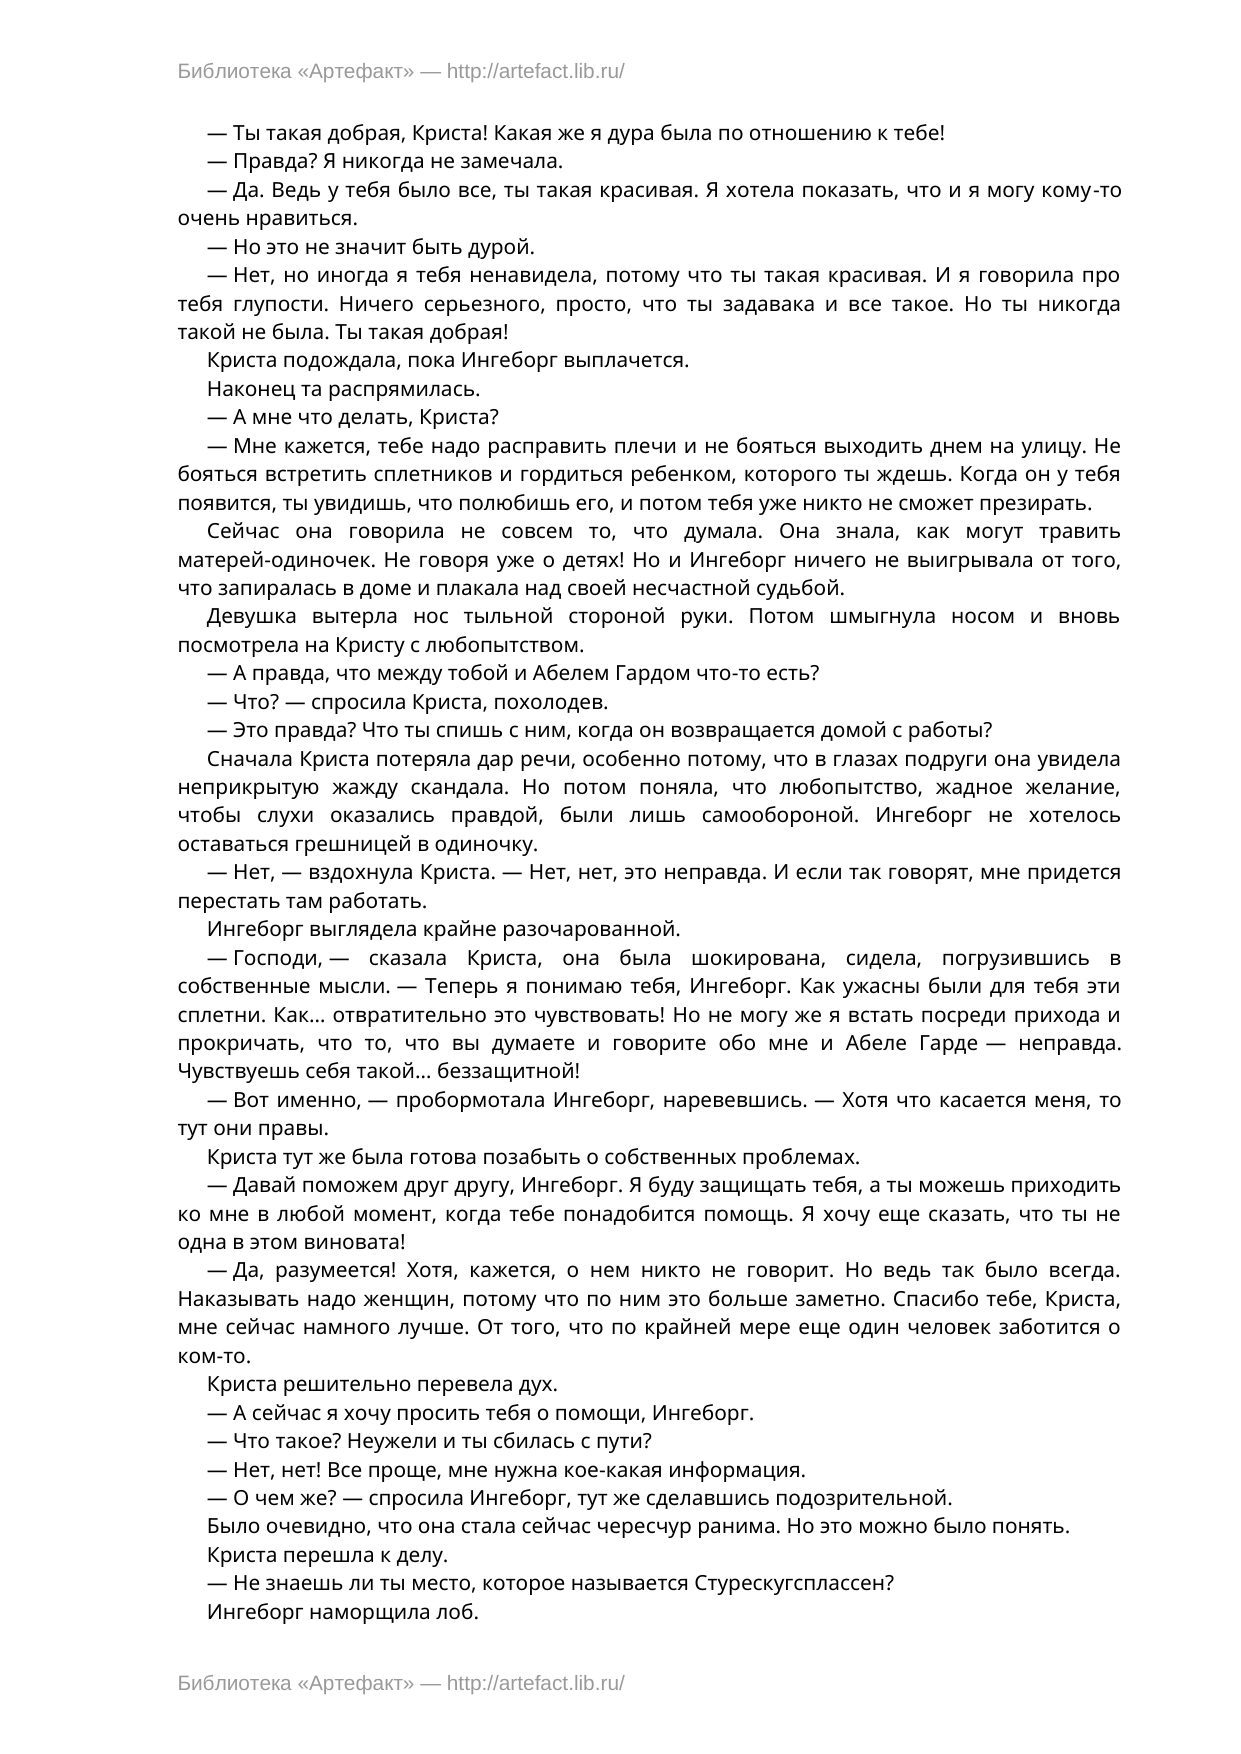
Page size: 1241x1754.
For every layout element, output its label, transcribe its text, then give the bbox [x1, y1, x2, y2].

text Сначала Криста потеряла дар речи, особенно потому, что в глазах подруги она увидела неприкрытую жажду скандала. Но потом поняла, что любопытство, жадное желание, чтобы слухи оказались правдой, были лишь самообороной. Ингеборг не хотелось оставаться грешницей в одиночку. [177, 744, 1122, 857]
text — А правда, что между тобой и Абелем Гардом что-то есть? [177, 658, 1122, 687]
text — О чем же? — спросила Ингеборг, тут же сделавшись подозрительной. [177, 1483, 1122, 1512]
text Криста тут же была готова позабыть о собственных проблемах. [177, 1142, 1122, 1170]
text — Но это не значит быть дурой. [177, 232, 1122, 260]
text Криста перешла к делу. [177, 1540, 1122, 1568]
text — Нет, нет! Все проще, мне нужна кое-какая информация. [177, 1455, 1122, 1483]
text Девушка вытерла нос тыльной стороной руки. Потом шмыгнула носом и вновь посмотрела на Кристу с любопытством. [177, 602, 1122, 658]
text — Правда? Я никогда не замечала. [177, 147, 1122, 175]
text — Ты такая добрая, Криста! Какая же я дура была по отношению к тебе! [177, 118, 1122, 147]
text — Что такое? Неужели и ты сбилась с пути? [177, 1426, 1122, 1455]
text — Нет, — вздохнула Криста. — Нет, нет, это неправда. И если так говорят, мне придется перестать там работать. [177, 857, 1122, 914]
text — А мне что делать, Криста? [177, 402, 1122, 431]
text Криста решительно перевела дух. [177, 1369, 1122, 1398]
text Ингеборг выглядела крайне разочарованной. [177, 914, 1122, 943]
text — Мне кажется, тебе надо расправить плечи и не бояться выходить днем на улицу. Не бояться встретить сплетников и гордиться ребенком, которого ты ждешь. Когда он у тебя появится, ты увидишь, что полюбишь его, и потом тебя уже никто не сможет презирать. [177, 431, 1122, 516]
text — Господи, — сказала Криста, она была шокирована, сидела, погрузившись в собственные мысли. — Теперь я понимаю тебя, Ингеборг. Как ужасны были для тебя эти сплетни. Как… отвратительно это чувствовать! Но не могу же я встать посреди прихода и прокричать, что то, что вы думаете и говорите обо мне и Абеле Гарде — неправда. Чувствуешь себя такой… беззащитной! [177, 943, 1122, 1085]
text — Вот именно, — пробормотала Ингеборг, наревевшись. — Хотя что касается меня, то тут они правы. [177, 1085, 1122, 1142]
text Наконец та распрямилась. [177, 374, 1122, 402]
text — Да. Ведь у тебя было все, ты такая красивая. Я хотела показать, что и я могу кому-то очень нравиться. [177, 175, 1122, 232]
text — Нет, но иногда я тебя ненавидела, потому что ты такая красивая. И я говорила про тебя глупости. Ничего серьезного, просто, что ты задавака и все такое. Но ты никогда такой не была. Ты такая добрая! [177, 260, 1122, 346]
text — А сейчас я хочу просить тебя о помощи, Ингеборг. [177, 1398, 1122, 1426]
text — Давай поможем друг другу, Ингеборг. Я буду защищать тебя, а ты можешь приходить ко мне в любой момент, когда тебе понадобится помощь. Я хочу еще сказать, что ты не одна в этом виновата! [177, 1170, 1122, 1256]
text Было очевидно, что она стала сейчас чересчур ранима. Но это можно было понять. [177, 1512, 1122, 1540]
text — Не знаешь ли ты место, которое называется Стурескугсплассен? [177, 1568, 1122, 1597]
text Криста подождала, пока Ингеборг выплачется. [177, 346, 1122, 374]
text Сейчас она говорила не совсем то, что думала. Она знала, как могут травить матерей-одиночек. Не говоря уже о детях! Но и Ингеборг ничего не выигрывала от того, что запиралась в доме и плакала над своей несчастной судьбой. [177, 516, 1122, 602]
text Ингеборг наморщила лоб. [177, 1597, 1122, 1625]
text — Да, разумеется! Хотя, кажется, о нем никто не говорит. Но ведь так было всегда. Наказывать надо женщин, потому что по ним это больше заметно. Спасибо тебе, Криста, мне сейчас намного лучше. От того, что по крайней мере еще один человек заботится о ком-то. [177, 1256, 1122, 1369]
text — Что? — спросила Криста, похолодев. [177, 687, 1122, 715]
text — Это правда? Что ты спишь с ним, когда он возвращается домой с работы? [177, 715, 1122, 744]
